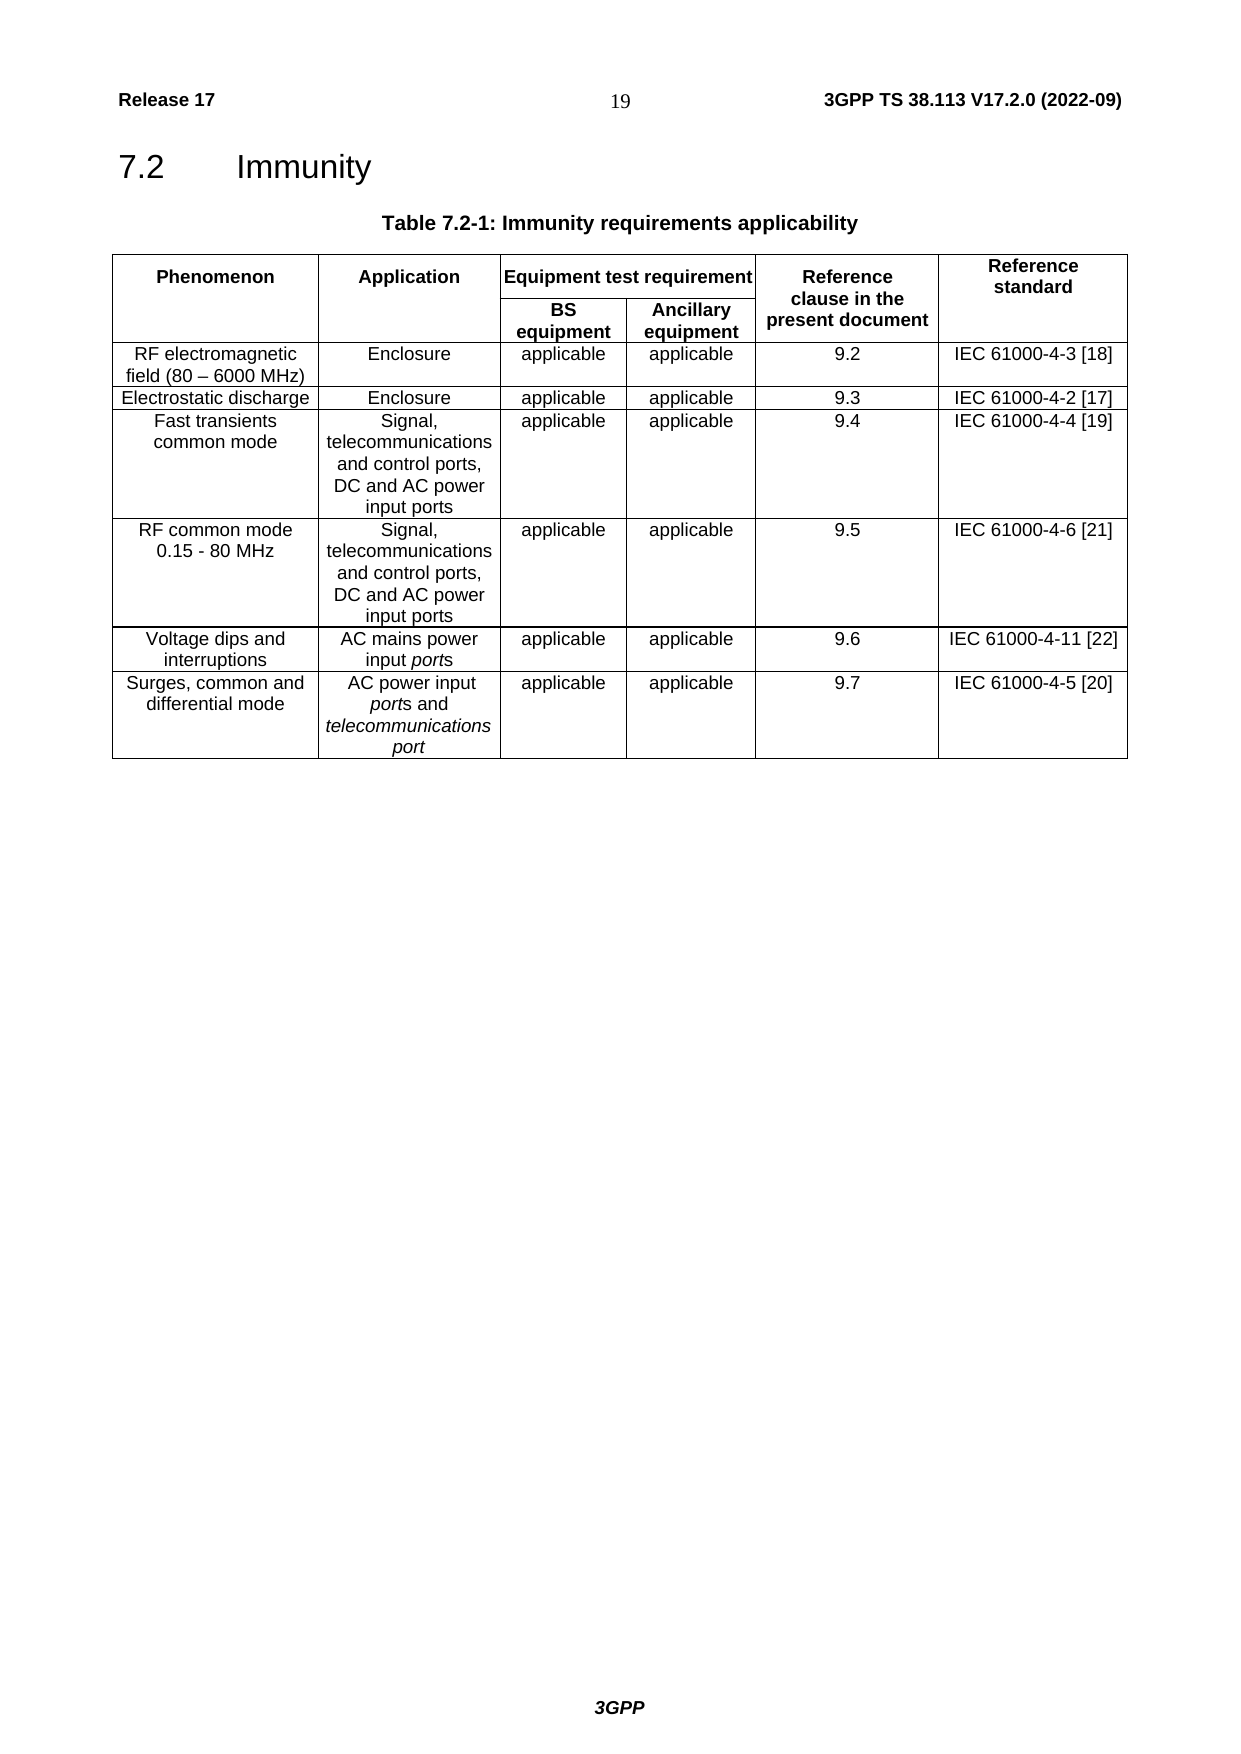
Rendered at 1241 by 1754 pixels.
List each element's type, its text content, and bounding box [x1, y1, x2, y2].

table_cell 9.3 [756, 387, 938, 409]
table_cell Signal, telecommunications and control ports, DC and AC power input ports [319, 410, 500, 518]
table_cell Fast transients common mode [113, 410, 318, 518]
table_cell 9.7 [756, 672, 938, 758]
table_cell IEC 61000-4-2 [17] [939, 387, 1127, 409]
table_cell applicable [627, 343, 755, 386]
table_cell applicable [501, 628, 626, 671]
table_cell IEC 61000-4-3 [18] [939, 343, 1127, 386]
table_cell Electrostatic discharge [113, 387, 318, 409]
table_cell Ancillary equipment [627, 299, 755, 342]
table_header Equipment test requirement [501, 255, 755, 298]
table_cell Voltage dips and interruptions [113, 628, 318, 671]
table_cell applicable [501, 410, 626, 518]
table_cell [113, 298, 318, 342]
table_cell applicable [627, 387, 755, 409]
table_cell applicable [627, 410, 755, 518]
table_cell IEC 61000-4-5 [20] [939, 672, 1127, 758]
table_header Application [319, 255, 500, 298]
table_cell 9.4 [756, 410, 938, 518]
table_cell AC power input ports and telecommunications port [319, 672, 500, 758]
table_cell applicable [501, 519, 626, 626]
table_cell RF common mode 0.15 - 80 MHz [113, 519, 318, 626]
table_cell Surges, common and differential mode [113, 672, 318, 758]
table_cell 9.5 [756, 519, 938, 626]
table_cell [319, 298, 500, 342]
subtitle 7.2 Immunity [118, 147, 1122, 186]
table_cell applicable [627, 519, 755, 626]
table_header Phenomenon [113, 255, 318, 298]
table_cell applicable [627, 672, 755, 758]
table_header Reference clause in the present document [756, 255, 938, 342]
table_cell 9.2 [756, 343, 938, 386]
table_cell AC mains power input ports [319, 628, 500, 671]
table_cell applicable [501, 343, 626, 386]
table_cell applicable [627, 628, 755, 671]
table_cell [939, 298, 1127, 342]
table_cell Signal, telecommunications and control ports, DC and AC power input ports [319, 519, 500, 626]
table_cell applicable [501, 387, 626, 409]
table_cell BS equipment [501, 299, 626, 342]
table_header Reference standard [939, 255, 1127, 298]
text Table 7.2-1: Immunity requirements applicability [118, 211, 1122, 235]
table_cell IEC 61000-4-6 [21] [939, 519, 1127, 626]
table_cell 9.6 [756, 628, 938, 671]
table_cell Enclosure [319, 387, 500, 409]
table_cell IEC 61000-4-4 [19] [939, 410, 1127, 518]
table_cell applicable [501, 672, 626, 758]
table_cell IEC 61000-4-11 [22] [939, 628, 1127, 671]
table_cell RF electromagnetic field (80 – 6000 MHz) [113, 343, 318, 386]
table_cell Enclosure [319, 343, 500, 386]
